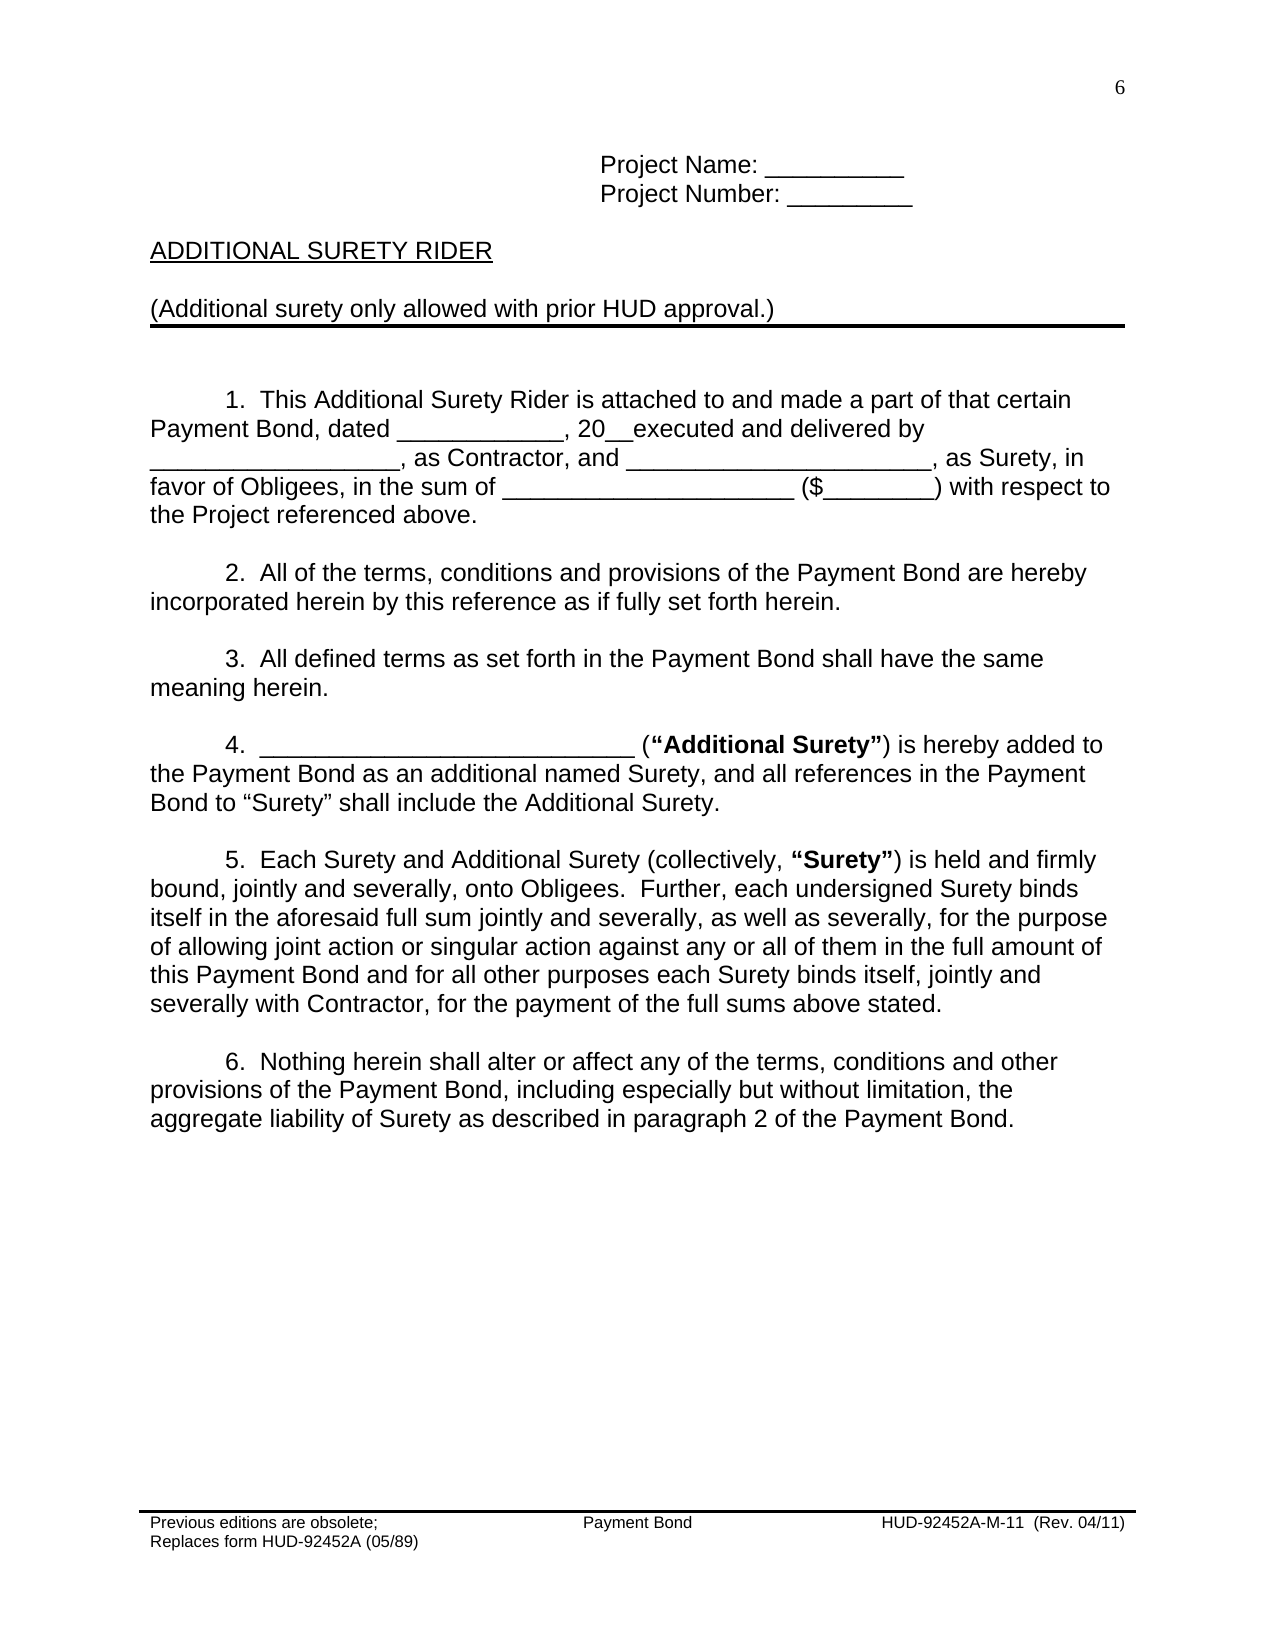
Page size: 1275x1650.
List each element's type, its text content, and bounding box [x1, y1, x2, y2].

text (Additional surety only allowed with prior HUD approval.) [150, 294, 1125, 324]
text Project Number: _________ [150, 179, 1125, 207]
text ADDITIONAL SURETY RIDER [150, 236, 1125, 265]
text 2. All of the terms, conditions and provisions of the Payment Bond are hereby incorporated herein by this reference as if fully set forth herein. [150, 558, 1125, 615]
text 5. Each Surety and Additional Surety (collectively, “Surety”) is held and firmly bound, jointly and severally, onto Obligees. Further, each undersigned Surety binds itself in the aforesaid full sum jointly and severally, as well as severally, for the purpose of allowing joint action or singular action against any or all of them in the full amount of this Payment Bond and for all other purposes each Surety binds itself, jointly and severally with Contractor, for the payment of the full sums above stated. [150, 845, 1125, 1018]
text 4. ___________________________ (“Additional Surety”) is hereby added to the Payment Bond as an additional named Surety, and all references in the Payment Bond to “Surety” shall include the Additional Surety. [150, 730, 1125, 816]
text 3. All defined terms as set forth in the Payment Bond shall have the same meaning herein. [150, 644, 1125, 701]
text 1. This Additional Surety Rider is attached to and made a part of that certain Payment Bond, dated ____________, 20__executed and delivered by __________________, as Contractor, and ______________________, as Surety, in favor of Obligees, in the sum of _____________________ ($________) with respect to the Project referenced above. [150, 385, 1125, 529]
text 6. Nothing herein shall alter or affect any of the terms, conditions and other provisions of the Payment Bond, including especially but without limitation, the aggregate liability of Surety as described in paragraph 2 of the Payment Bond. [150, 1046, 1125, 1133]
text Project Name: __________ [150, 150, 1125, 179]
